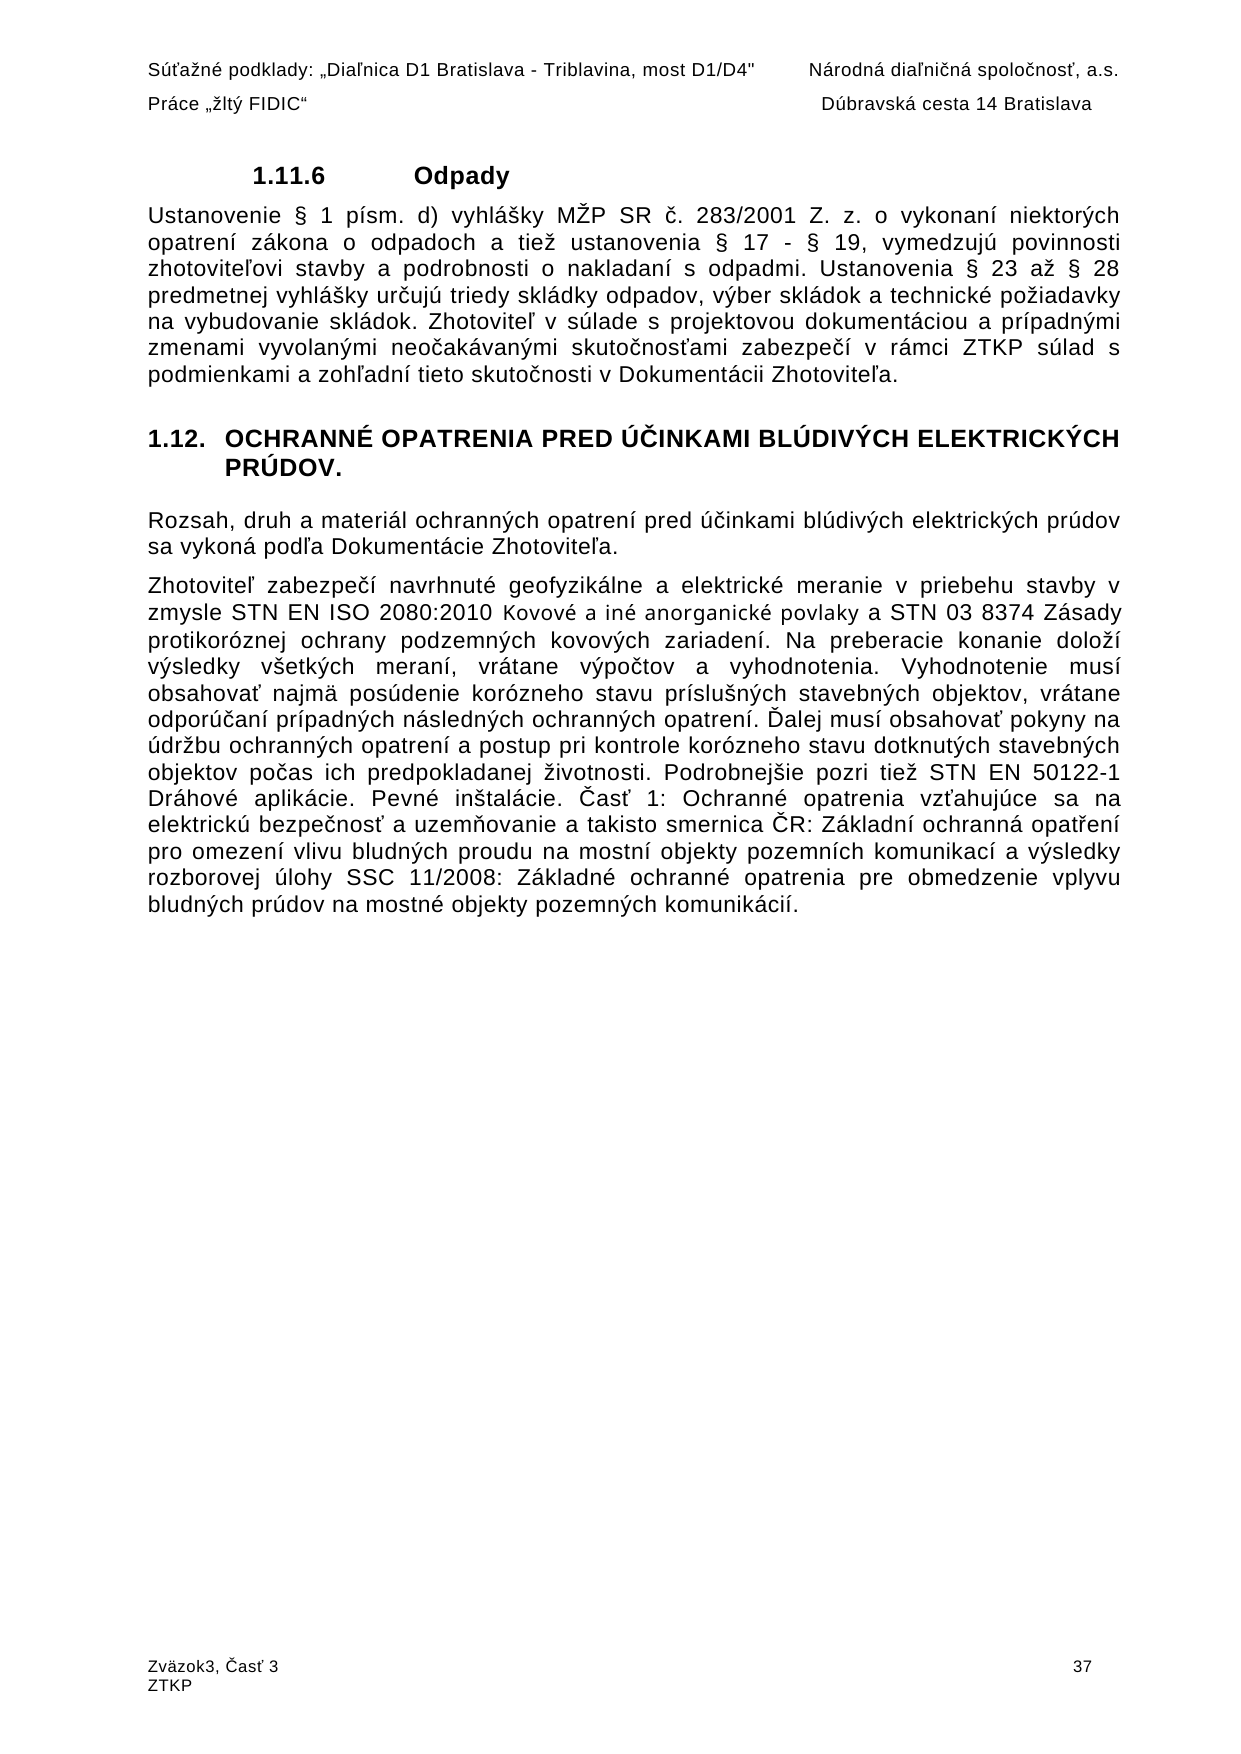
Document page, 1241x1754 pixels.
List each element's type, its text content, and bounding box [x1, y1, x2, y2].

text Zhotoviteľ zabezpečí navrhnuté geofyzikálne a elektrické meranie v priebehu stavby v zmysle STN EN ISO 2080:2010 Kovové a iné anorganické povlaky a STN 03 8374 Zásady protikoróznej ochrany podzemných kovových zariadení. Na preberacie konanie doloží výsledky všetkých meraní, vrátane výpočtov a vyhodnotenia. Vyhodnotenie musí obsahovať najmä posúdenie korózneho stavu príslušných stavebných objektov, vrátane odporúčaní prípadných následných ochranných opatrení. Ďalej musí obsahovať pokyny na údržbu ochranných opatrení a postup pri kontrole korózneho stavu dotknutých stavebných objektov počas ich predpokladanej životnosti. Podrobnejšie pozri tiež STN EN 50122-1 Dráhové aplikácie. Pevné inštalácie. Časť 1: Ochranné opatrenia vzťahujúce sa na elektrickú bezpečnosť a uzemňovanie a takisto smernica ČR: Základní ochranná opatření pro omezení vlivu bludných proudu na mostní objekty pozemních komunikací a výsledky rozborovej úlohy SSC 11/2008: Základné ochranné opatrenia pre obmedzenie vplyvu bludných prúdov na mostné objekty pozemných komunikácií. [148, 572, 1122, 917]
subtitle Odpady [325, 161, 1122, 190]
subtitle Ochranné opatrenia pred účinkami blúdivých elektrických prúdov. [148, 424, 1122, 482]
text Rozsah, druh a materiál ochranných opatrení pred účinkami blúdivých elektrických prúdov sa vykoná podľa Dokumentácie Zhotoviteľa. [148, 507, 1122, 560]
text Ustanovenie § 1 písm. d) vyhlášky MŽP SR č. 283/2001 Z. z. o vykonaní niektorých opatrení zákona o odpadoch a tiež ustanovenia § 17 - § 19, vymedzujú povinnosti zhotoviteľovi stavby a podrobnosti o nakladaní s odpadmi. Ustanovenia § 23 až § 28 predmetnej vyhlášky určujú triedy skládky odpadov, výber skládok a technické požiadavky na vybudovanie skládok. Zhotoviteľ v súlade s projektovou dokumentáciou a prípadnými zmenami vyvolanými neočakávanými skutočnosťami zabezpečí v rámci ZTKP súlad s podmienkami a zohľadní tieto skutočnosti v Dokumentácii Zhotoviteľa. [148, 202, 1122, 387]
